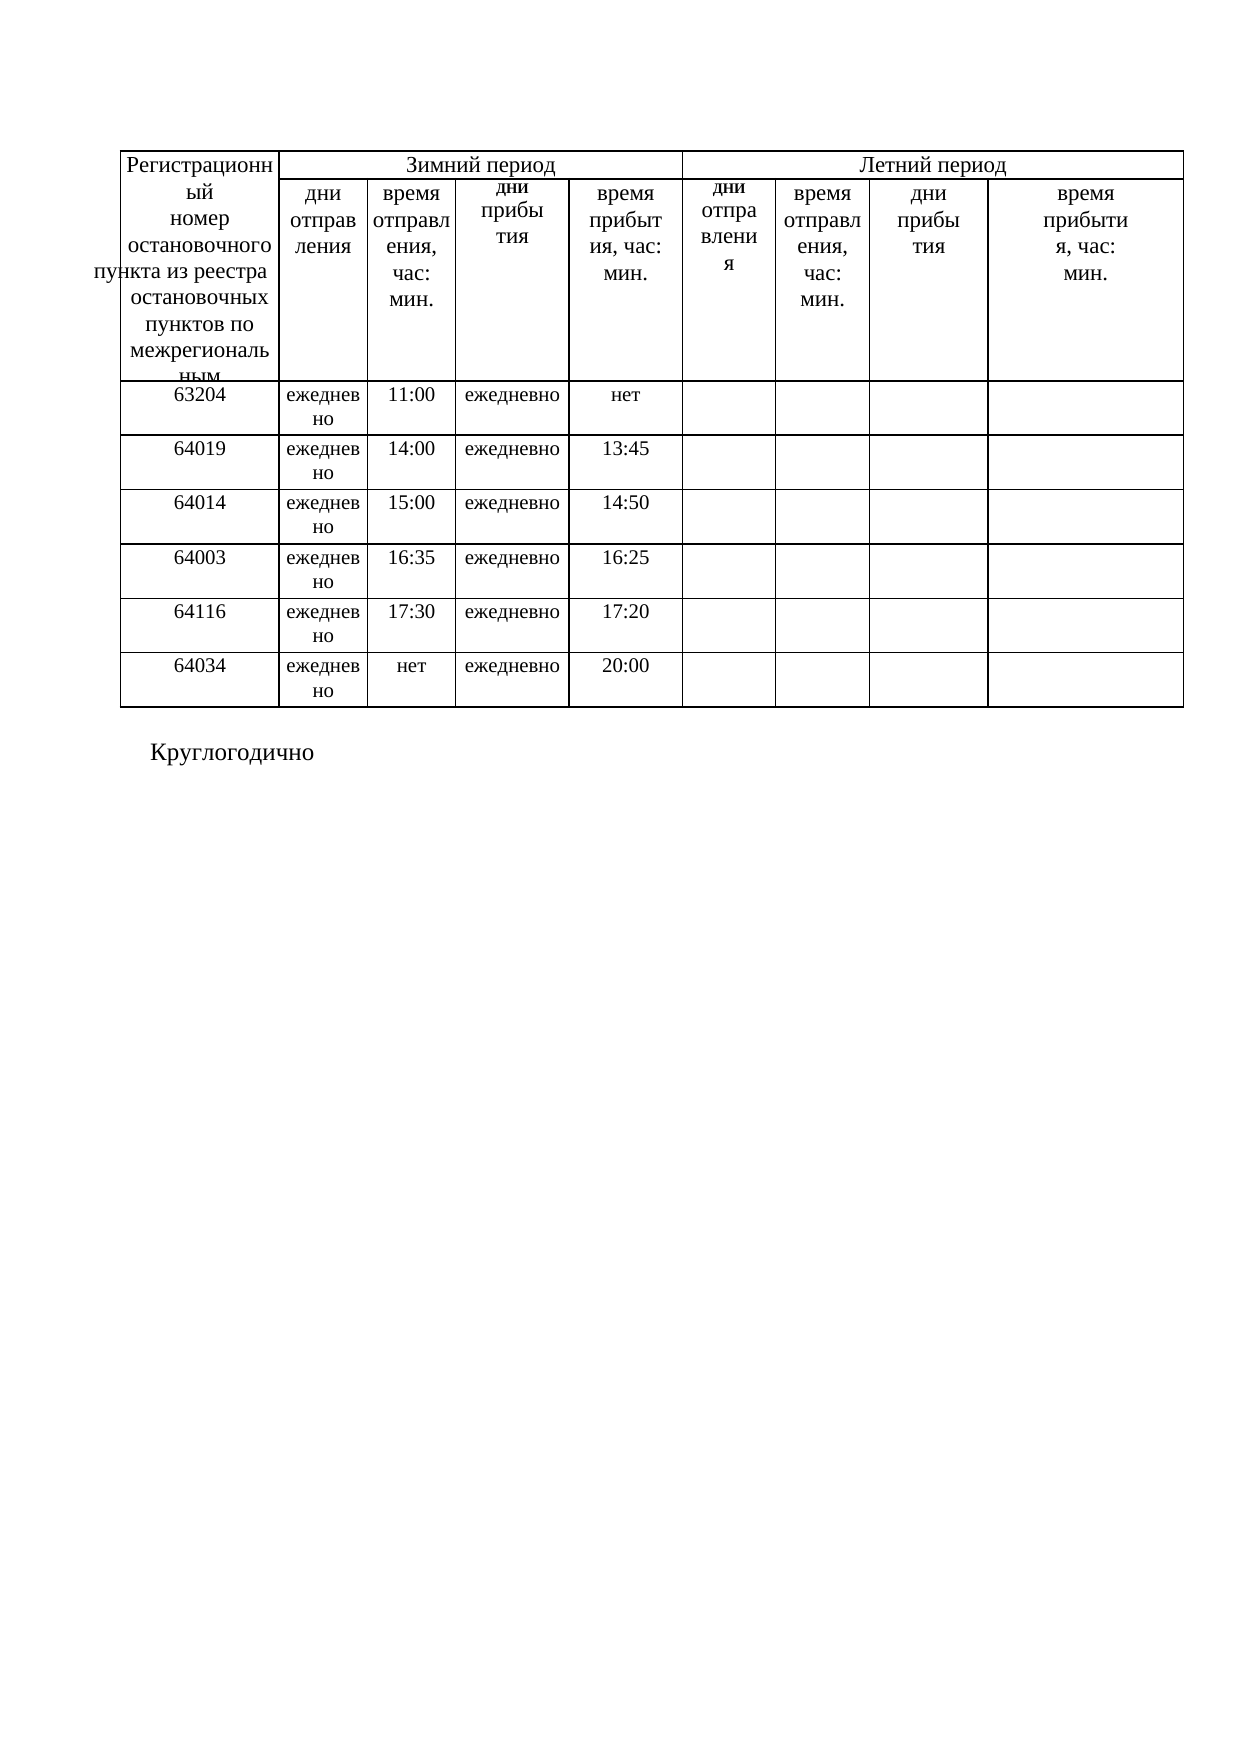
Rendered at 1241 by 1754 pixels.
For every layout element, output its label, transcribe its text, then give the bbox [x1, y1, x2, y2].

table_cell 15:00 [368, 490, 455, 543]
table_cell [870, 545, 987, 597]
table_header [121, 152, 278, 380]
table_cell [683, 545, 775, 597]
table_cell [683, 490, 775, 543]
table_cell [989, 382, 1183, 434]
table_cell время прибыт ия, час: мин. [570, 180, 682, 380]
table_header Летний период [683, 152, 1183, 178]
table_cell [870, 436, 987, 489]
table_cell ежедневно [456, 382, 568, 434]
table_cell 16:35 [368, 545, 455, 597]
table_cell [776, 599, 869, 652]
table_cell ежедневно [456, 545, 568, 597]
table_cell 17:20 [570, 599, 682, 652]
table_cell 63204 [121, 382, 278, 434]
table_cell нет [570, 382, 682, 434]
table_cell 17:30 [368, 599, 455, 652]
table_cell ДНИ прибы тия [456, 180, 568, 380]
table_cell [870, 490, 987, 543]
table_cell 11:00 [368, 382, 455, 434]
table_cell [776, 382, 869, 434]
table_cell [989, 436, 1183, 489]
table_cell 64034 [121, 653, 278, 706]
table_cell 20:00 [570, 653, 682, 706]
table_cell 64014 [121, 490, 278, 543]
table_cell время отправл ения, час: мин. [776, 180, 869, 380]
table_cell [683, 382, 775, 434]
table_cell [870, 599, 987, 652]
table_cell ежедневно [456, 599, 568, 652]
table_cell ежедневно [280, 653, 367, 706]
table_cell ежедневно [456, 436, 568, 489]
table_cell дни отправ ления [280, 180, 367, 380]
table_header Зимний период [280, 152, 682, 178]
table_cell [870, 382, 987, 434]
table_cell 64003 [121, 545, 278, 597]
table_cell ежедневно [280, 545, 367, 597]
table_cell [683, 436, 775, 489]
table_cell ежедневно [280, 599, 367, 652]
table_cell [776, 545, 869, 597]
table_cell ежедневно [456, 653, 568, 706]
table_cell ежедневно [456, 490, 568, 543]
table_cell 64116 [121, 599, 278, 652]
table_cell [776, 653, 869, 706]
table_cell нет [368, 653, 455, 706]
table_cell дни прибы тия [870, 180, 987, 380]
table_cell время прибыти я, час: мин. [989, 180, 1183, 380]
table_cell 16:25 [570, 545, 682, 597]
table_cell время отправл ения, час: мин. [368, 180, 455, 380]
table_cell [683, 653, 775, 706]
table_cell 14:50 [570, 490, 682, 543]
table_cell [870, 653, 987, 706]
table_cell [776, 436, 869, 489]
text Круглогодично [150, 737, 1090, 765]
table_cell 14:00 [368, 436, 455, 489]
table_cell 13:45 [570, 436, 682, 489]
table_cell ежедневно [280, 436, 367, 489]
table_cell ежедневно [280, 490, 367, 543]
table_cell ежедневно [280, 382, 367, 434]
table_cell [989, 653, 1183, 706]
table_cell [989, 599, 1183, 652]
table_cell ДНИ отпра влени я [683, 180, 775, 380]
table_cell [683, 599, 775, 652]
table_cell [989, 490, 1183, 543]
table_cell 64019 [121, 436, 278, 489]
table_cell [776, 490, 869, 543]
table_cell [989, 545, 1183, 597]
